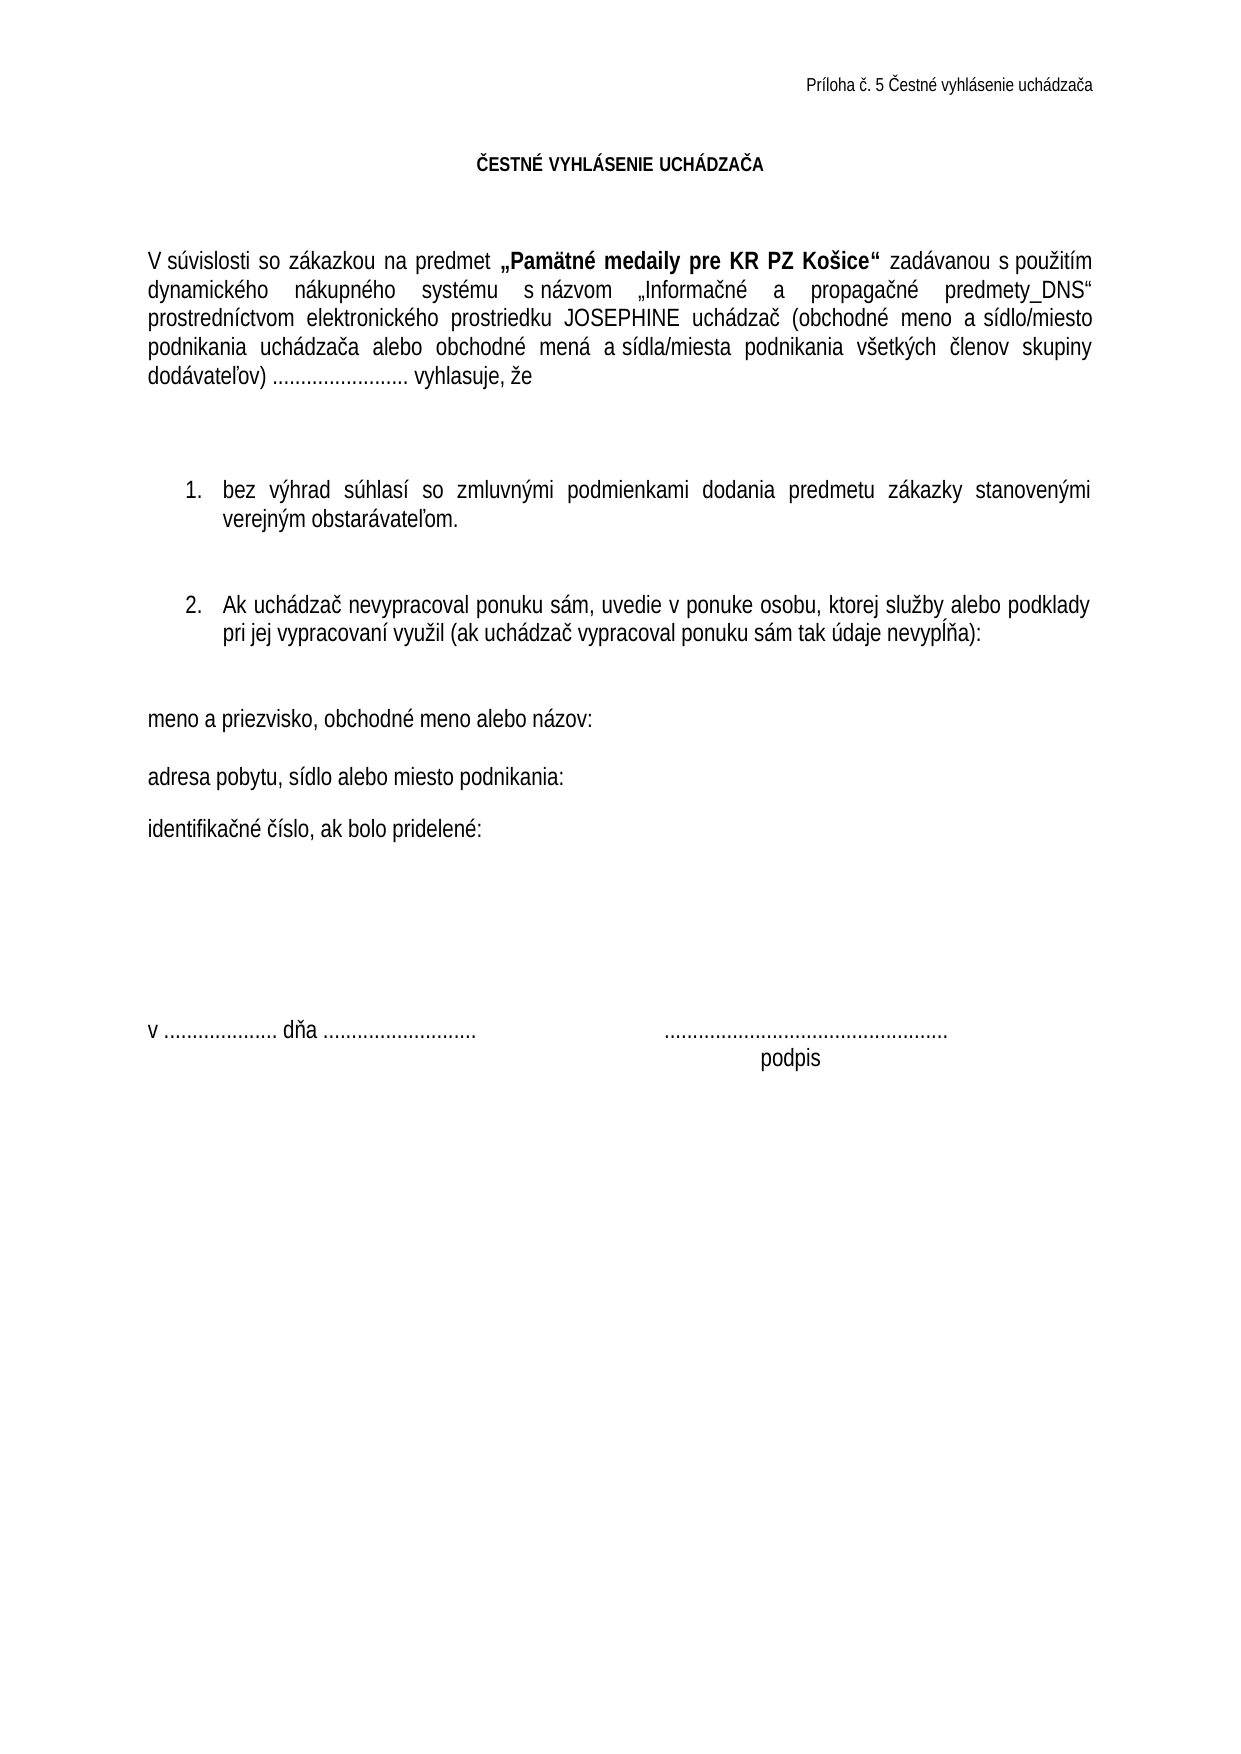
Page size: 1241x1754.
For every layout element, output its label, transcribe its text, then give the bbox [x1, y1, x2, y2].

text v .................... dňa ........................... .................................................. [148, 1015, 1093, 1043]
text V súvislosti so zákazkou na predmet „Pamätné medaily pre KR PZ Košice“ zadávanou s použitím dynamického nákupného systému s názvom „Informačné a propagačné predmety_DNS“ prostredníctvom elektronického prostriedku JOSEPHINE uchádzač (obchodné meno a sídlo/miesto podnikania uchádzača alebo obchodné mená a sídla/miesta podnikania všetkých členov skupiny dodávateľov) ........................ vyhlasuje, že [148, 246, 1093, 389]
list Ak uchádzač nevypracoval ponuku sám, uvedie v ponuke osobu, ktorej služby alebo podklady pri jej vypracovaní využil (ak uchádzač vypracoval ponuku sám tak údaje nevypĺňa): [185, 590, 1093, 647]
subtitle čestné vyhlásenie uchádzača [148, 148, 1093, 176]
text podpis [148, 1043, 1093, 1072]
text adresa pobytu, sídlo alebo miesto podnikania: [148, 762, 1093, 790]
text meno a priezvisko, obchodné meno alebo názov: [148, 704, 1093, 733]
list bez výhrad súhlasí so zmluvnými podmienkami dodania predmetu zákazky stanovenými verejným obstarávateľom. [185, 475, 1093, 532]
text identifikačné číslo, ak bolo pridelené: [148, 814, 1093, 843]
